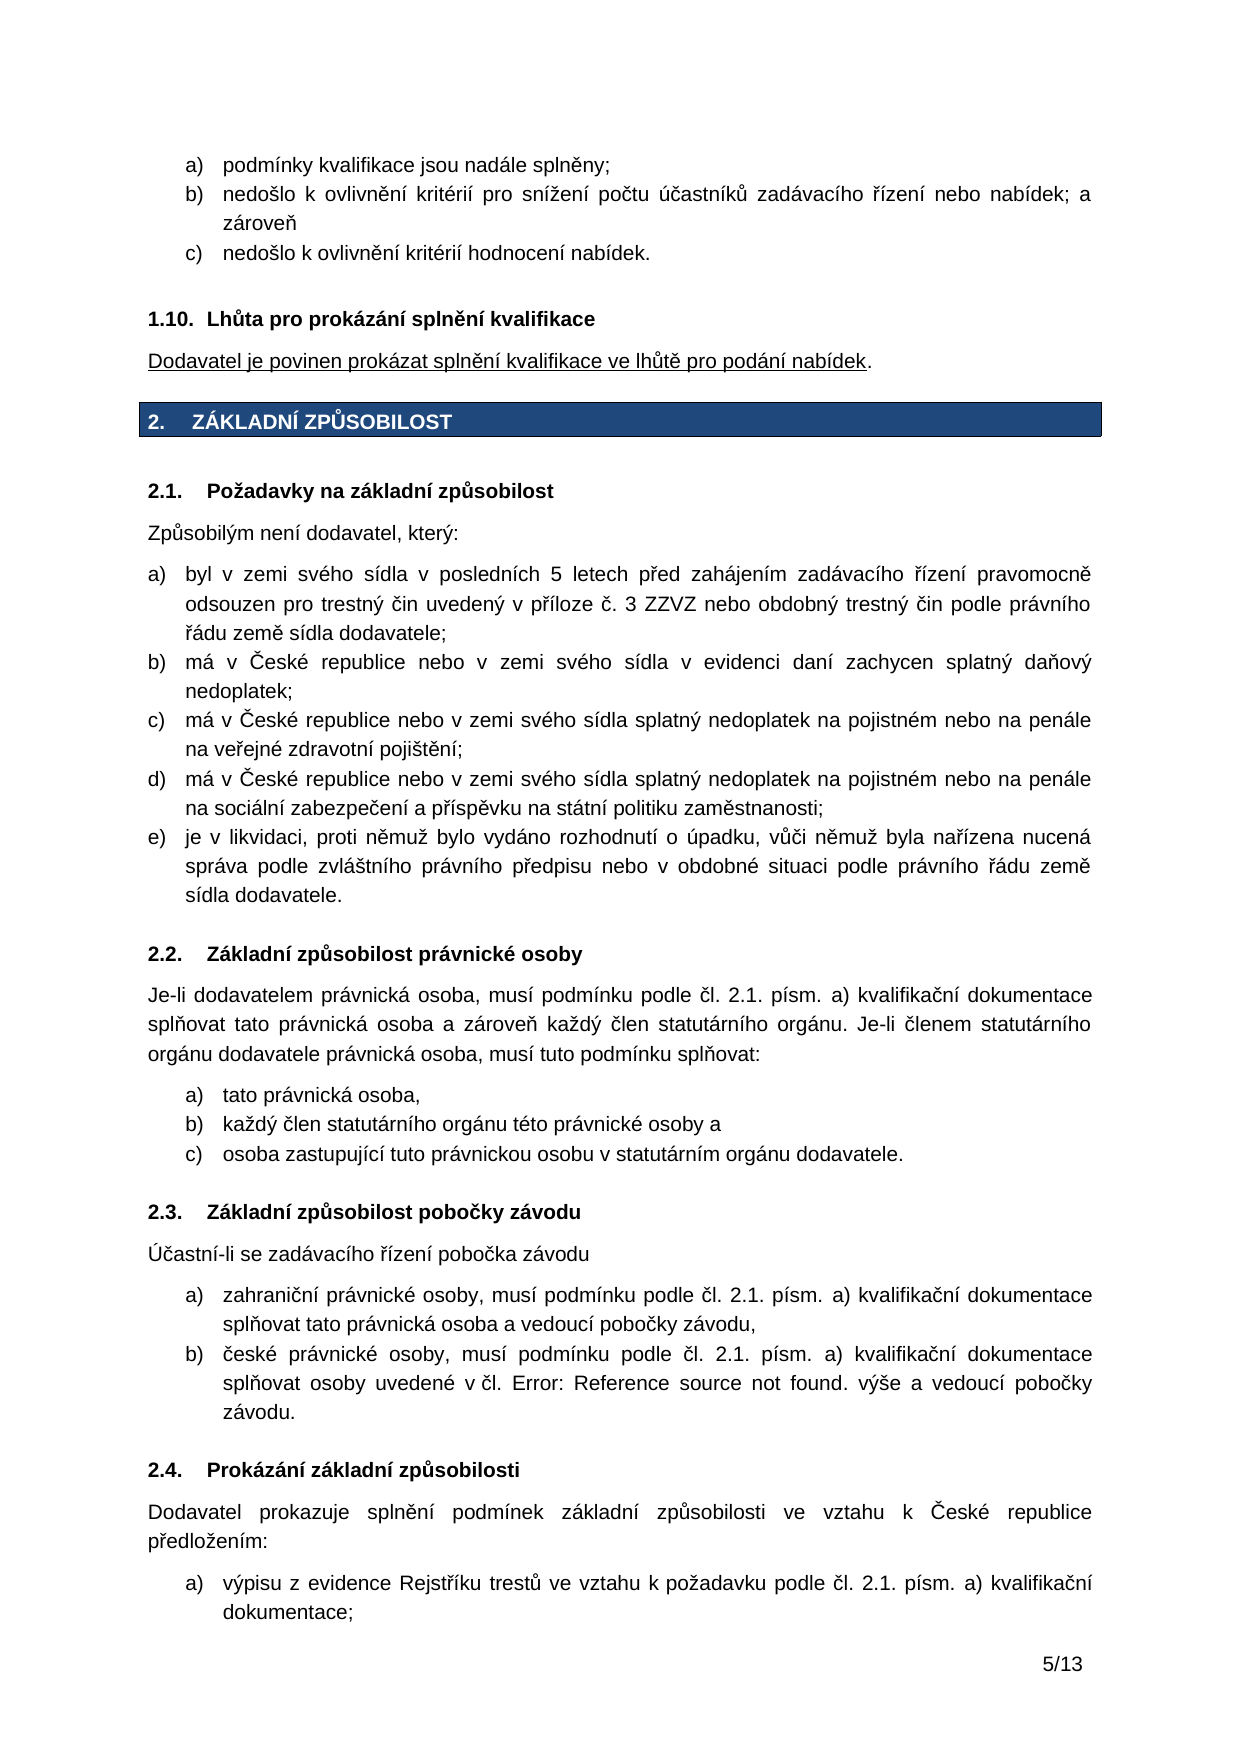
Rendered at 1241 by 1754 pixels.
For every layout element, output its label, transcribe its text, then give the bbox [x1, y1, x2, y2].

list Požadavky na základní způsobilost [148, 474, 1093, 503]
list zahraniční právnické osoby, musí podmínku podle čl. 2.1. písm. a) kvalifikační dokumentace splňovat tato právnická osoba a vedoucí pobočky závodu, [185, 1278, 1093, 1336]
text Účastní-li se zadávacího řízení pobočka závodu [148, 1236, 1093, 1265]
list ZÁKLADNÍ ZPŮSOBILOST [140, 403, 1101, 436]
list Lhůta pro prokázání splnění kvalifikace [148, 302, 1093, 331]
list Základní způsobilost pobočky závodu [148, 1194, 1093, 1224]
text Dodavatel prokazuje splnění podmínek základní způsobilosti ve vztahu k České republice předložením: [148, 1494, 1093, 1553]
list má v České republice nebo v zemi svého sídla splatný nedoplatek na pojistném nebo na penále na veřejné zdravotní pojištění; [148, 703, 1093, 761]
list Základní způsobilost právnické osoby [148, 936, 1093, 965]
list každý člen statutárního orgánu této právnické osoby a [185, 1107, 1093, 1136]
list tato právnická osoba, [185, 1078, 1093, 1107]
list nedošlo k ovlivnění kritérií pro snížení počtu účastníků zadávacího řízení nebo nabídek; a zároveň [185, 177, 1093, 235]
list je v likvidaci, proti němuž bylo vydáno rozhodnutí o úpadku, vůči němuž byla nařízena nucená správa podle zvláštního právního předpisu nebo v obdobné situaci podle právního řádu země sídla dodavatele. [148, 819, 1093, 907]
list podmínky kvalifikace jsou nadále splněny; [185, 148, 1093, 177]
list osoba zastupující tuto právnickou osobu v statutárním orgánu dodavatele. [185, 1136, 1093, 1165]
list Prokázání základní způsobilosti [148, 1453, 1093, 1482]
list byl v zemi svého sídla v posledních 5 letech před zahájením zadávacího řízení pravomocně odsouzen pro trestný čin uvedený v příloze č. 3 ZZVZ nebo obdobný trestný čin podle právního řádu země sídla dodavatele; [148, 557, 1093, 644]
text Dodavatel je povinen prokázat splnění kvalifikace ve lhůtě pro podání nabídek. [148, 343, 1093, 373]
text Je-li dodavatelem právnická osoba, musí podmínku podle čl. 2.1. písm. a) kvalifikační dokumentace splňovat tato právnická osoba a zároveň každý člen statutárního orgánu. Je-li členem statutárního orgánu dodavatele právnická osoba, musí tuto podmínku splňovat: [148, 978, 1093, 1065]
list výpisu z evidence Rejstříku trestů ve vztahu k požadavku podle čl. 2.1. písm. a) kvalifikační dokumentace; [185, 1565, 1093, 1624]
list má v České republice nebo v zemi svého sídla v evidenci daní zachycen splatný daňový nedoplatek; [148, 644, 1093, 703]
list má v České republice nebo v zemi svého sídla splatný nedoplatek na pojistném nebo na penále na sociální zabezpečení a příspěvku na státní politiku zaměstnanosti; [148, 761, 1093, 819]
list nedošlo k ovlivnění kritérií hodnocení nabídek. [185, 235, 1093, 264]
text Způsobilým není dodavatel, který: [148, 515, 1093, 544]
